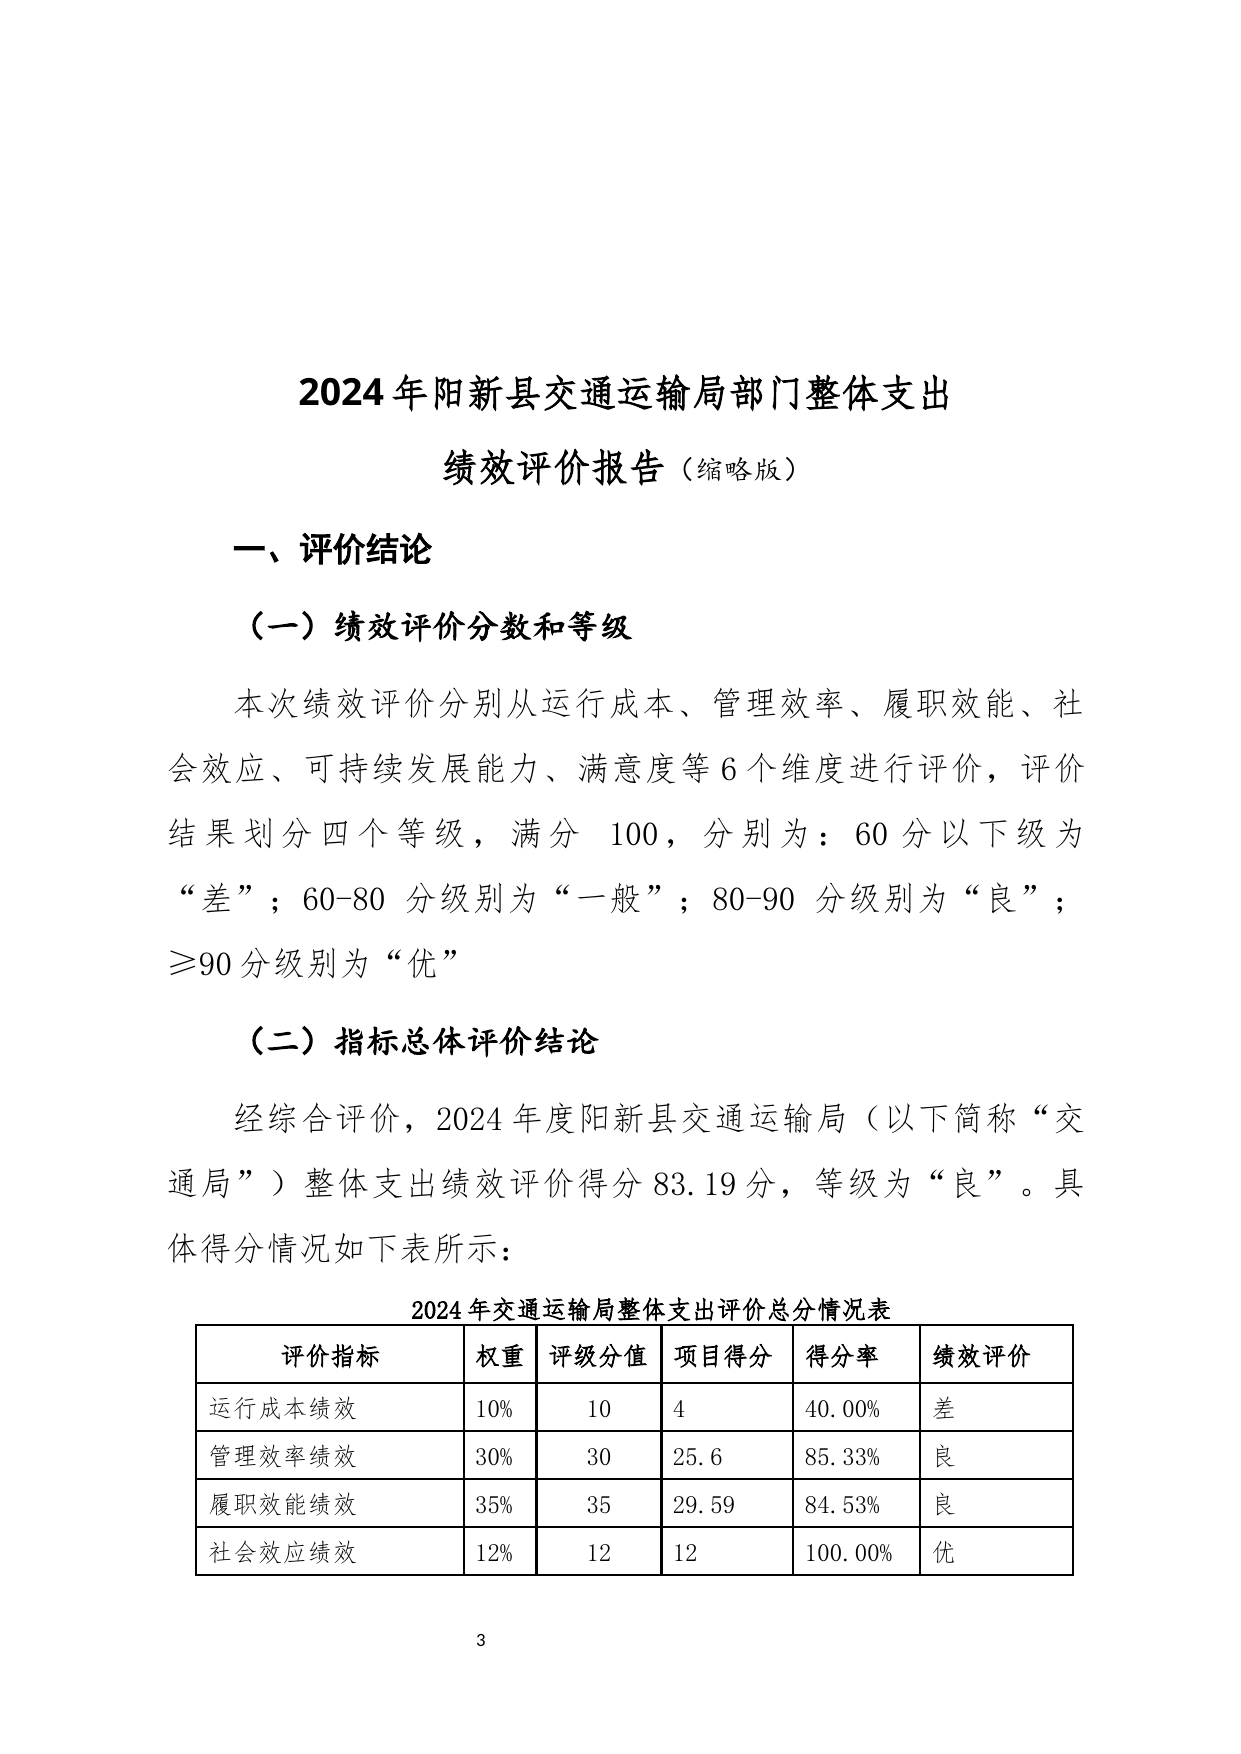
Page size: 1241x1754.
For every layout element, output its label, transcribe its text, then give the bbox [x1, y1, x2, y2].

table_cell 30% [465, 1432, 535, 1478]
text 经综合评价，2024年度阳新县交通运输局（以下简称“交通局”）整体支出绩效评价得分83.19分，等级为“良”。具体得分情况如下表所示： [165, 1084, 1087, 1279]
table_header 得分率 [794, 1326, 919, 1382]
table_cell 85.33% [794, 1432, 919, 1478]
table_cell 优 [921, 1528, 1072, 1574]
text 本次绩效评价分别从运行成本、管理效率、履职效能、社会效应、可持续发展能力、满意度等6个维度进行评价，评价结果划分四个等级，满分 100，分别为：60分以下级为“差”；60-80 分级别为“一般”；80-90 分级别为“良”；≥90分级别为“优” [165, 669, 1087, 994]
table_cell 运行成本绩效 [197, 1384, 463, 1430]
table_cell 12 [663, 1528, 792, 1574]
table_cell 40.00% [794, 1384, 919, 1430]
table_cell 履职效能绩效 [197, 1480, 463, 1526]
text 2024年阳新县交通运输局部门整体支出 [165, 359, 1087, 424]
table_cell 25.6 [663, 1432, 792, 1478]
text 2024年交通运输局整体支出评价总分情况表 [165, 1291, 1087, 1324]
table_cell 35 [538, 1480, 660, 1526]
table_cell 30 [538, 1432, 660, 1478]
text （一）绩效评价分数和等级 [165, 591, 1087, 656]
table_header 评价指标 [197, 1326, 463, 1382]
table_cell 良 [921, 1432, 1072, 1478]
text （二）指标总体评价结论 [165, 1006, 1087, 1071]
table_cell 良 [921, 1480, 1072, 1526]
table_header 权重 [465, 1326, 535, 1382]
table_cell 管理效率绩效 [197, 1432, 463, 1478]
table_cell 12 [538, 1528, 660, 1574]
text 一、评价结论 [165, 514, 1087, 579]
table_cell 社会效应绩效 [197, 1528, 463, 1574]
table_cell 差 [921, 1384, 1072, 1430]
table_cell 84.53% [794, 1480, 919, 1526]
table_cell 100.00% [794, 1528, 919, 1574]
table_cell 12% [465, 1528, 535, 1574]
table_header 项目得分 [663, 1326, 792, 1382]
table_cell 29.59 [663, 1480, 792, 1526]
table_header 绩效评价 [921, 1326, 1072, 1382]
table_cell 35% [465, 1480, 535, 1526]
table_header 评级分值 [538, 1326, 660, 1382]
table_cell 10 [538, 1384, 660, 1430]
table_cell 10% [465, 1384, 535, 1430]
text 绩效评价报告（缩略版） [165, 436, 1087, 501]
table_cell 4 [663, 1384, 792, 1430]
